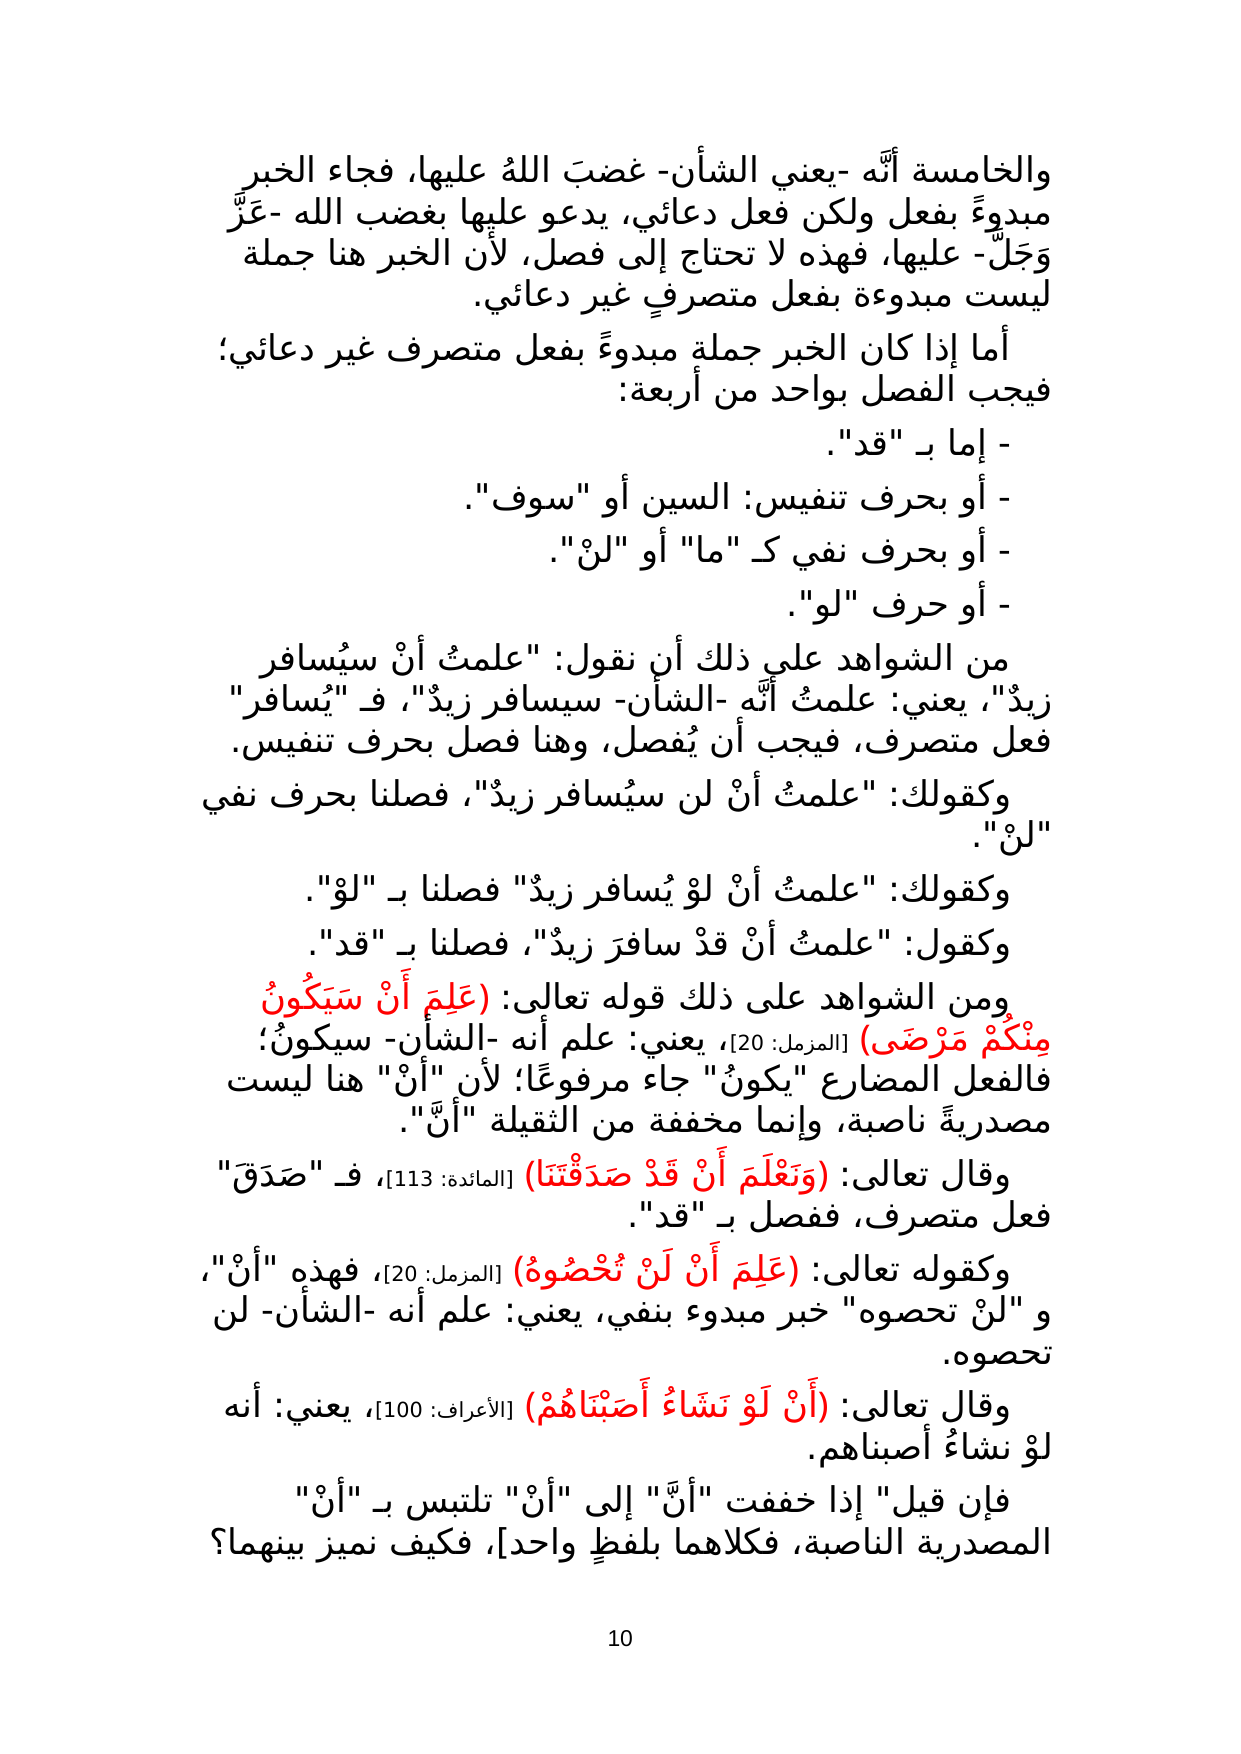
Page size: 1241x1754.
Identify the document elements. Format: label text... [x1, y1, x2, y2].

text - أو حرف "لو". [187, 584, 1053, 625]
text وكقولك: "علمتُ أنْ لن سيُسافر زيدٌ"، فصلنا بحرف نفي "لنْ". [187, 774, 1053, 856]
text - أو بحرف تنفيس: السين أو "سوف". [187, 476, 1053, 517]
text من الشواهد على ذلك أن نقول: "علمتُ أنْ سيُسافر زيدٌ"، يعني: علمتُ أنَّه -الشأن- سيسافر زيدٌ"، فـ "يُسافر" فعل متصرف، فيجب أن يُفصل، وهنا فصل بحرف تنفيس. [187, 637, 1053, 761]
text وقال تعالى: ﴿وَنَعْلَمَ أَنْ قَدْ صَدَقْتَنَا﴾ [المائدة: 113]، فـ "صَدَقَ" فعل متصرف، ففصل بـ "قد". [187, 1154, 1053, 1236]
text وكقوله تعالى: ﴿عَلِمَ أَنْ لَنْ تُحْصُوهُ﴾ [المزمل: 20]، فهذه "أنْ"، و "لنْ تحصوه" خبر مبدوء بنفي، يعني: علم أنه -الشأن- لن تحصوه. [187, 1249, 1053, 1372]
text وكقولك: "علمتُ أنْ لوْ يُسافر زيدٌ" فصلنا بـ "لوْ". [187, 869, 1053, 910]
text وقال تعالى: ﴿أَنْ لَوْ نَشَاءُ أَصَبْنَاهُمْ﴾ [الأعراف: 100]، يعني: أنه لوْ نشاءُ أصبناهم. [187, 1385, 1053, 1467]
text ومن الشواهد على ذلك قوله تعالى: ﴿عَلِمَ أَنْ سَيَكُونُ مِنْكُمْ مَرْضَى﴾ [المزمل: 20]، يعني: علم أنه -الشأن- سيكونُ؛ فالفعل المضارع "يكونُ" جاء مرفوعًا؛ لأن "أنْ" هنا ليست مصدريةً ناصبة، وإنما مخففة من الثقيلة "أنَّ". [187, 976, 1053, 1141]
text فإن قيل" إذا خففت "أنَّ" إلى "أنْ" تلتبس بـ "أنْ" المصدرية الناصبة، فكلاهما بلفظٍ واحد]، فكيف نميز بينهما؟ [187, 1480, 1053, 1562]
text وكقول: "علمتُ أنْ قدْ سافرَ زيدٌ"، فصلنا بـ "قد". [187, 922, 1053, 964]
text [187, 150, 1053, 315]
text - إما بـ "قد". [187, 422, 1053, 464]
text أما إذا كان الخبر جملة مبدوءً بفعل متصرف غير دعائي؛ فيجب الفصل بواحد من أربعة: [187, 327, 1053, 410]
text - أو بحرف نفي كـ "ما" أو "لنْ". [187, 530, 1053, 571]
